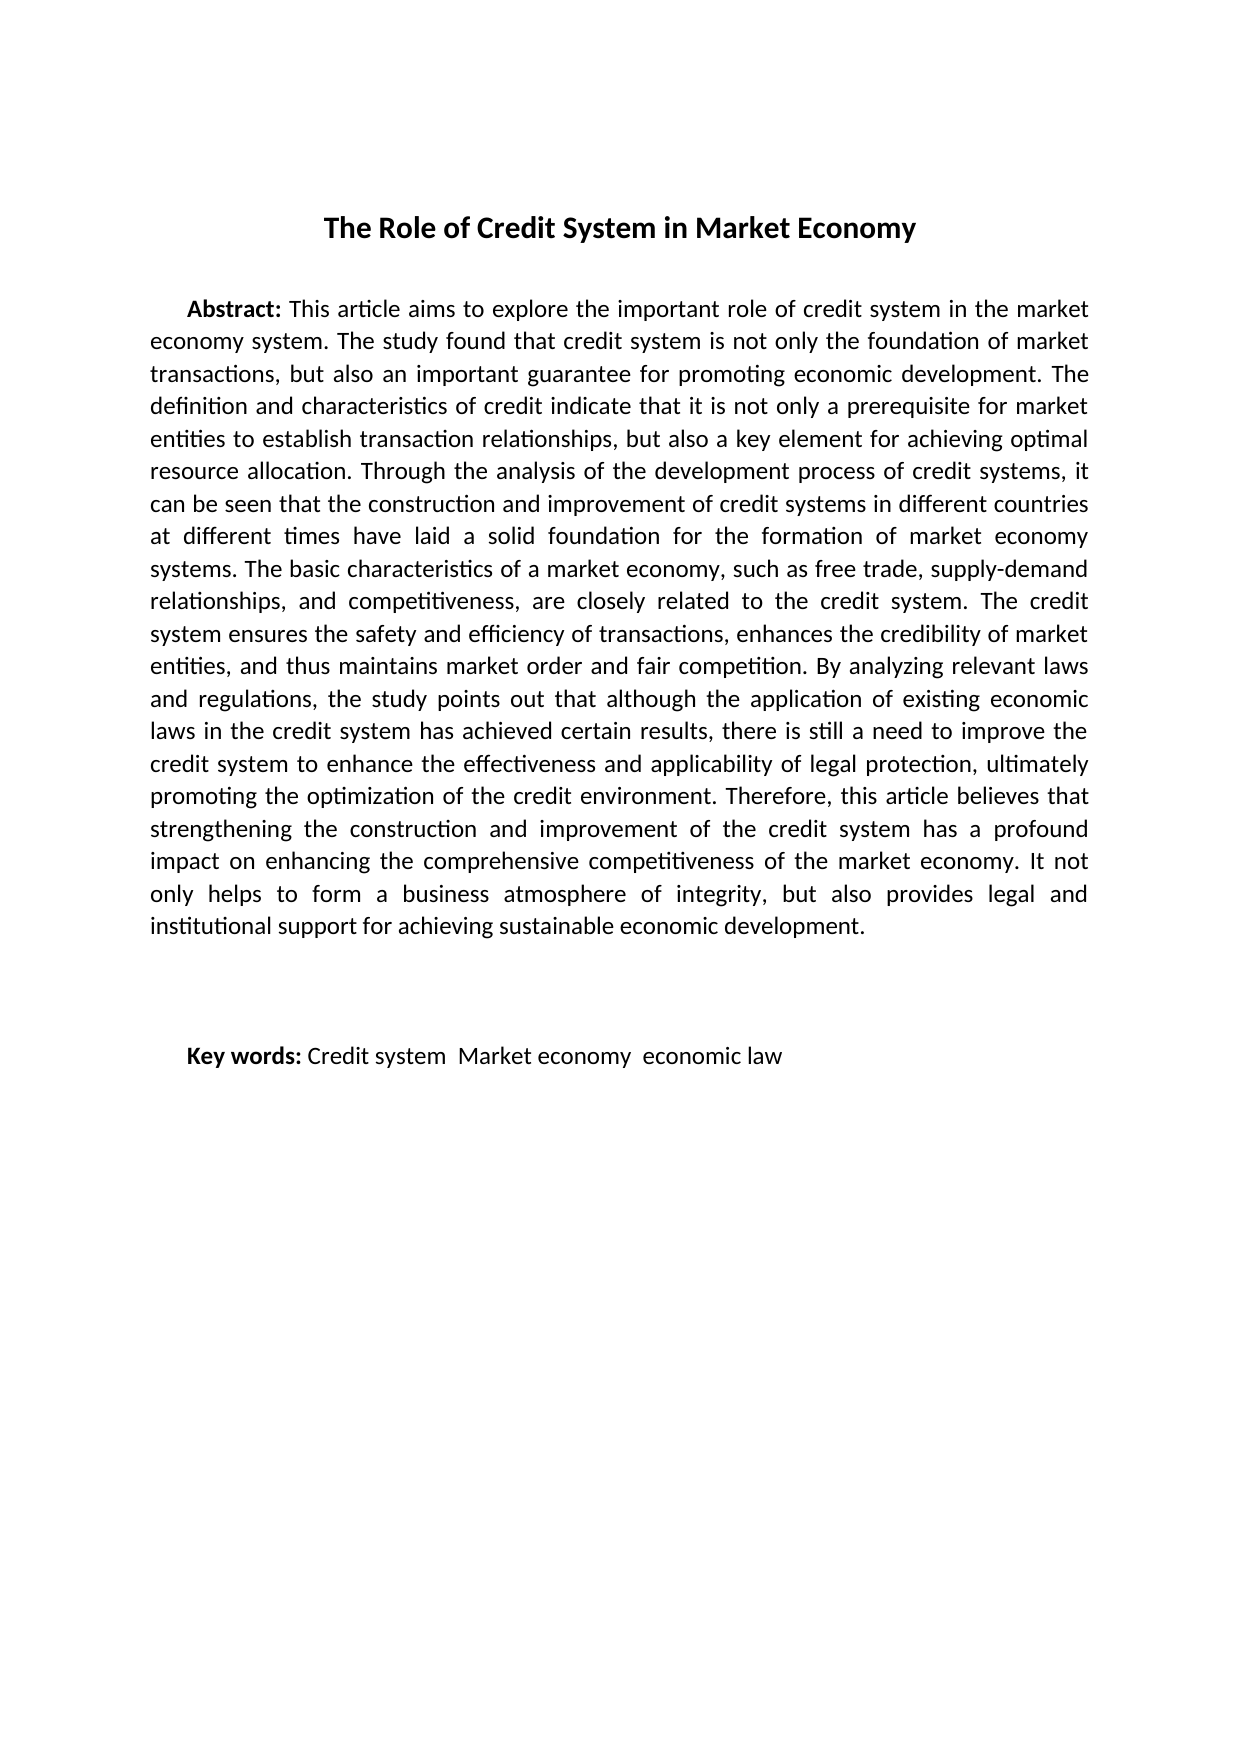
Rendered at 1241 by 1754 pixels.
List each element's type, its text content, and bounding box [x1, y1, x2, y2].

text Key words: Credit system Market economy economic law [150, 1039, 1090, 1072]
text Abstract: This article aims to explore the important role of credit system in the market economy system. The study found that credit system is not only the foundation of market transactions, but also an important guarantee for promoting economic development. The definition and characteristics of credit indicate that it is not only a prerequisite for market entities to establish transaction relationships, but also a key element for achieving optimal resource allocation. Through the analysis of the development process of credit systems, it can be seen that the construction and improvement of credit systems in different countries at different times have laid a solid foundation for the formation of market economy systems. The basic characteristics of a market economy, such as free trade, supply-demand relationships, and competitiveness, are closely related to the credit system. The credit system ensures the safety and efficiency of transactions, enhances the credibility of market entities, and thus maintains market order and fair competition. By analyzing relevant laws and regulations, the study points out that although the application of existing economic laws in the credit system has achieved certain results, there is still a need to improve the credit system to enhance the effectiveness and applicability of legal protection, ultimately promoting the optimization of the credit environment. Therefore, this article believes that strengthening the construction and improvement of the credit system has a profound impact on enhancing the comprehensive competitiveness of the market economy. It not only helps to form a business atmosphere of integrity, but also provides legal and institutional support for achieving sustainable economic development. [150, 292, 1090, 942]
text The Role of Credit System in Market Economy [150, 194, 1090, 259]
